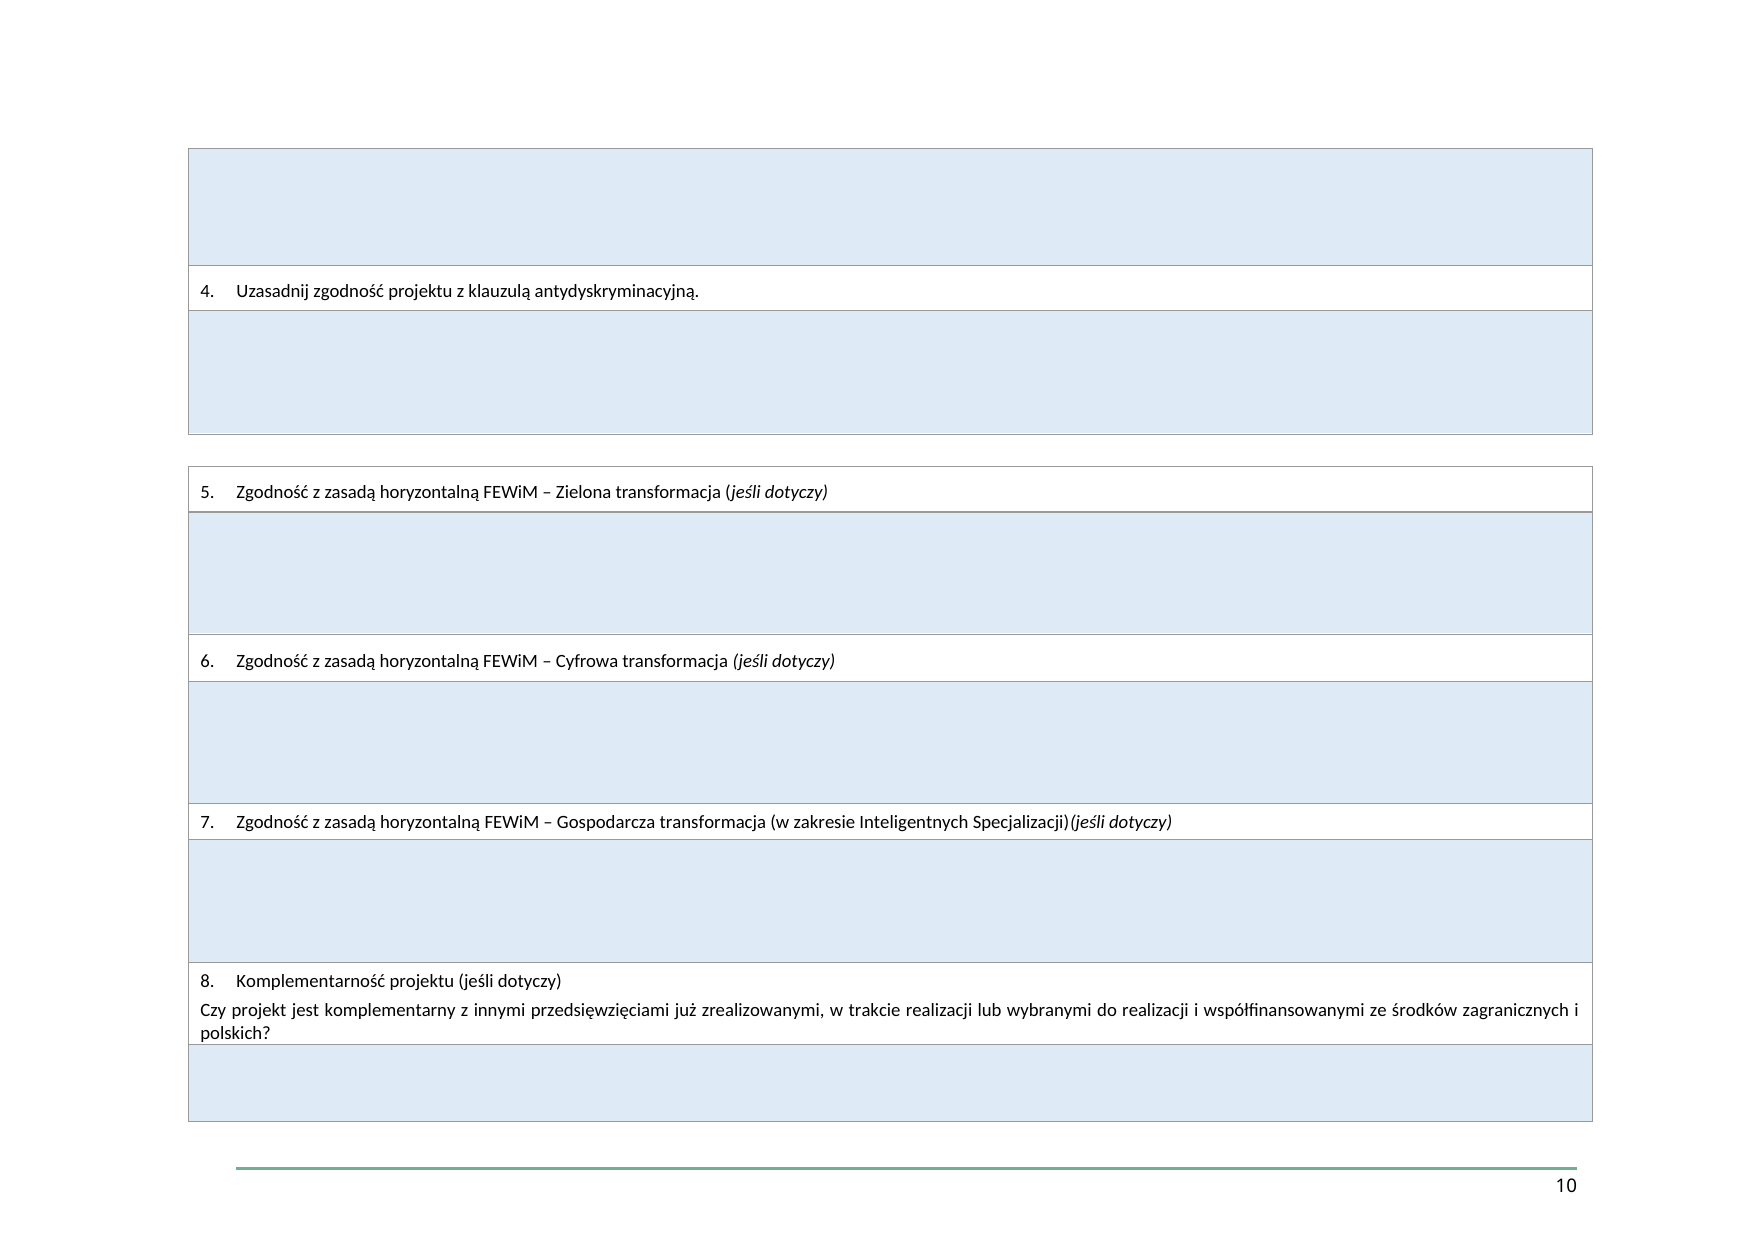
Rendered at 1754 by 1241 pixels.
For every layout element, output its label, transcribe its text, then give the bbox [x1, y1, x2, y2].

table_header 5. Zgodność z zasadą horyzontalną FEWiM – Zielona transformacja (jeśli dotyczy) [189, 467, 1592, 511]
table_cell [189, 840, 1592, 962]
table_cell [189, 513, 1592, 633]
table_cell 6. Zgodność z zasadą horyzontalną FEWiM – Cyfrowa transformacja (jeśli dotyczy) [189, 635, 1592, 681]
table_cell 8. Komplementarność projektu (jeśli dotyczy) Czy projekt jest komplementarny z innymi przedsięwzięciami już zrealizowanymi, w trakcie realizacji lub wybranymi do realizacji i współfinansowanymi ze środków zagranicznych i polskich? [189, 963, 1592, 1044]
table_cell [189, 1045, 1592, 1121]
table_cell 7. Zgodność z zasadą horyzontalną FEWiM – Gospodarcza transformacja (w zakresie Inteligentnych Specjalizacji)(jeśli dotyczy) [189, 804, 1592, 839]
table_cell [189, 149, 1592, 265]
table_cell [189, 682, 1592, 803]
table_cell [189, 311, 1592, 433]
table_cell 4. Uzasadnij zgodność projektu z klauzulą antydyskryminacyjną. [189, 266, 1592, 310]
